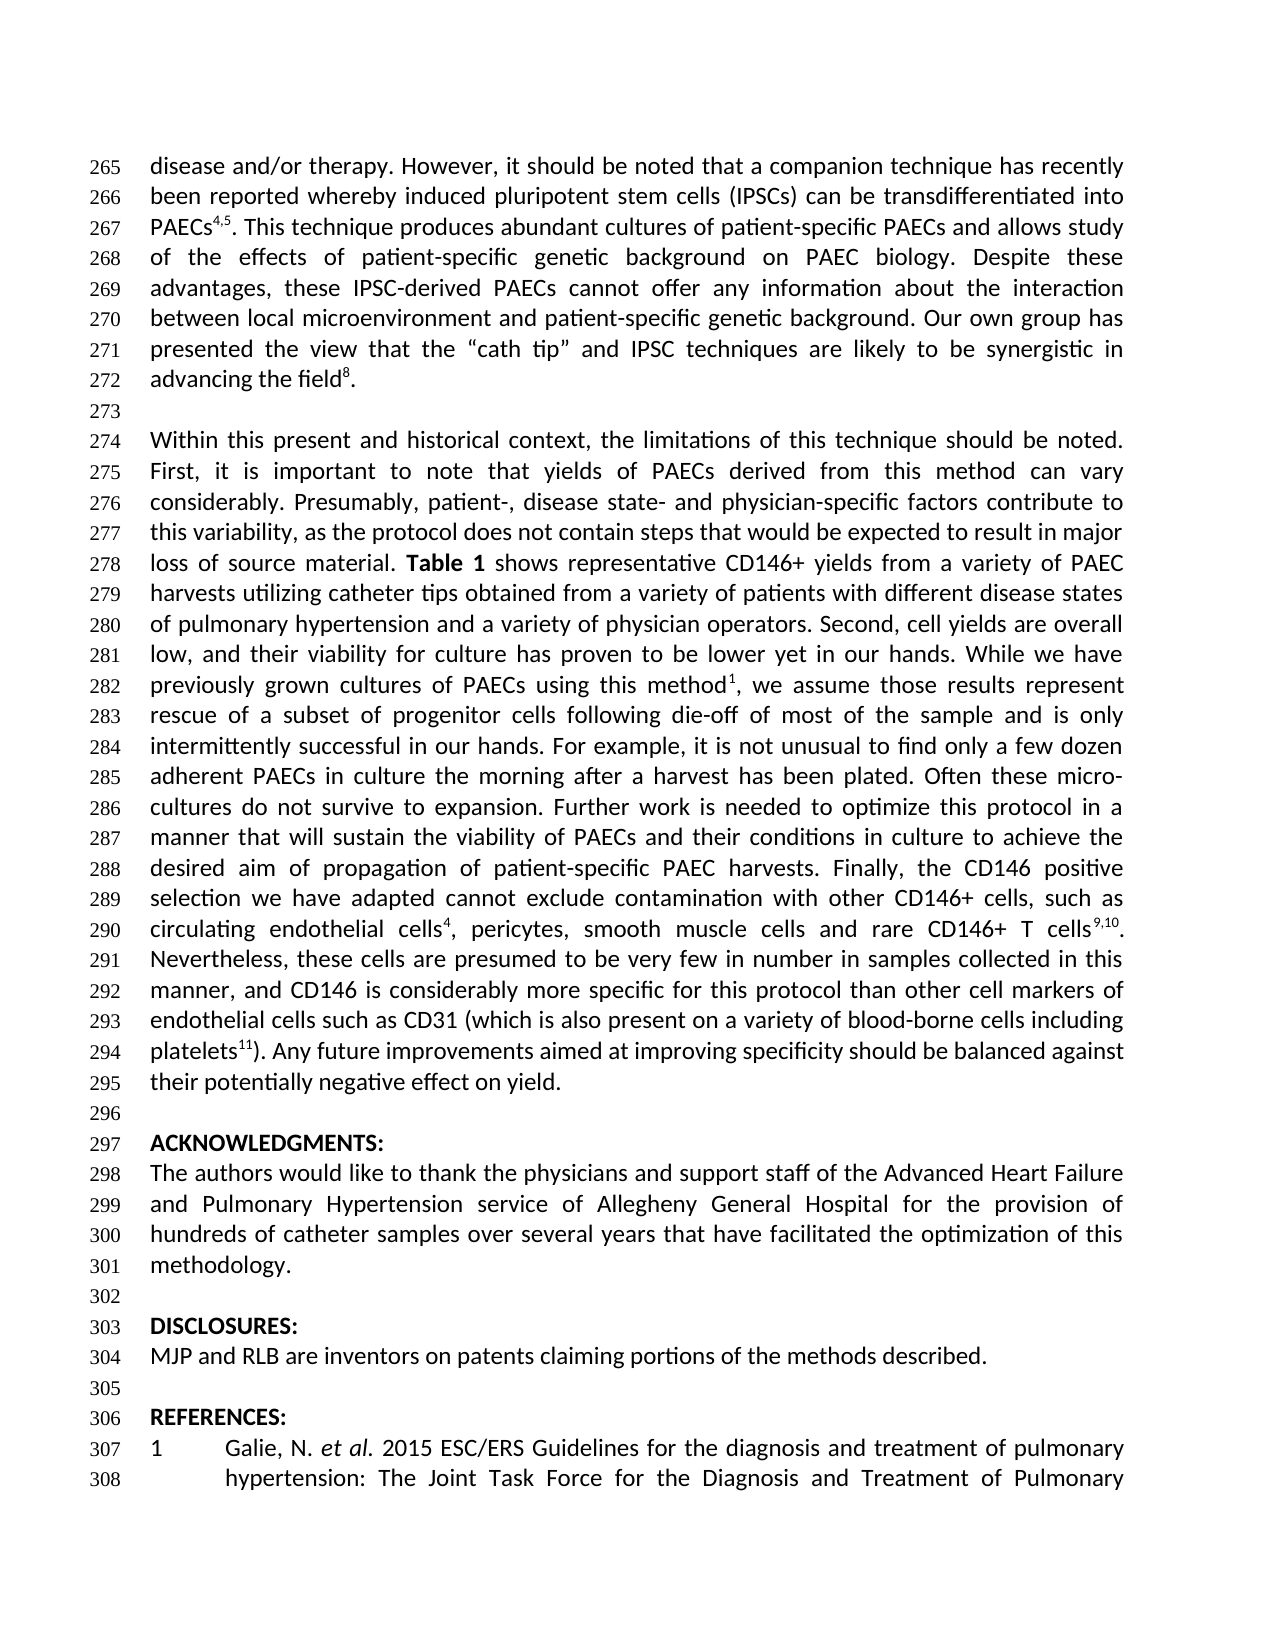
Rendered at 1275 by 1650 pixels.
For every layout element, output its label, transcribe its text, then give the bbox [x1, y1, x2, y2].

text The authors would like to thank the physicians and support staff of the Advanced Heart Failure and Pulmonary Hypertension service of Allegheny General Hospital for the provision of hundreds of catheter samples over several years that have facilitated the optimization of this methodology. [150, 1157, 1125, 1279]
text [150, 1432, 1125, 1493]
text REFERENCES: [150, 1401, 1125, 1432]
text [150, 150, 1125, 394]
text DISCLOSURES: [150, 1310, 1125, 1340]
text ACKNOWLEDGMENTS: [150, 1127, 1125, 1157]
text Within this present and historical context, the limitations of this technique should be noted. First, it is important to note that yields of PAECs derived from this method can vary considerably. Presumably, patient-, disease state- and physician-specific factors contribute to this variability, as the protocol does not contain steps that would be expected to result in major loss of source material. Table 1 shows representative CD146+ yields from a variety of PAEC harvests utilizing catheter tips obtained from a variety of patients with different disease states of pulmonary hypertension and a variety of physician operators. Second, cell yields are overall low, and their viability for culture has proven to be lower yet in our hands. While we have previously grown cultures of PAECs using this method1, we assume those results represent rescue of a subset of progenitor cells following die-off of most of the sample and is only intermittently successful in our hands. For example, it is not unusual to find only a few dozen adherent PAECs in culture the morning after a harvest has been plated. Often these micro-cultures do not survive to expansion. Further work is needed to optimize this protocol in a manner that will sustain the viability of PAECs and their conditions in culture to achieve the desired aim of propagation of patient-specific PAEC harvests. Finally, the CD146 positive selection we have adapted cannot exclude contamination with other CD146+ cells, such as circulating endothelial cells4, pericytes, smooth muscle cells and rare CD146+ T cells9,10. Nevertheless, these cells are presumed to be very few in number in samples collected in this manner, and CD146 is considerably more specific for this protocol than other cell markers of endothelial cells such as CD31 (which is also present on a variety of blood-borne cells including platelets11). Any future improvements aimed at improving specificity should be balanced against their potentially negative effect on yield. [150, 425, 1125, 1096]
text MJP and RLB are inventors on patents claiming portions of the methods described. [150, 1340, 1125, 1371]
